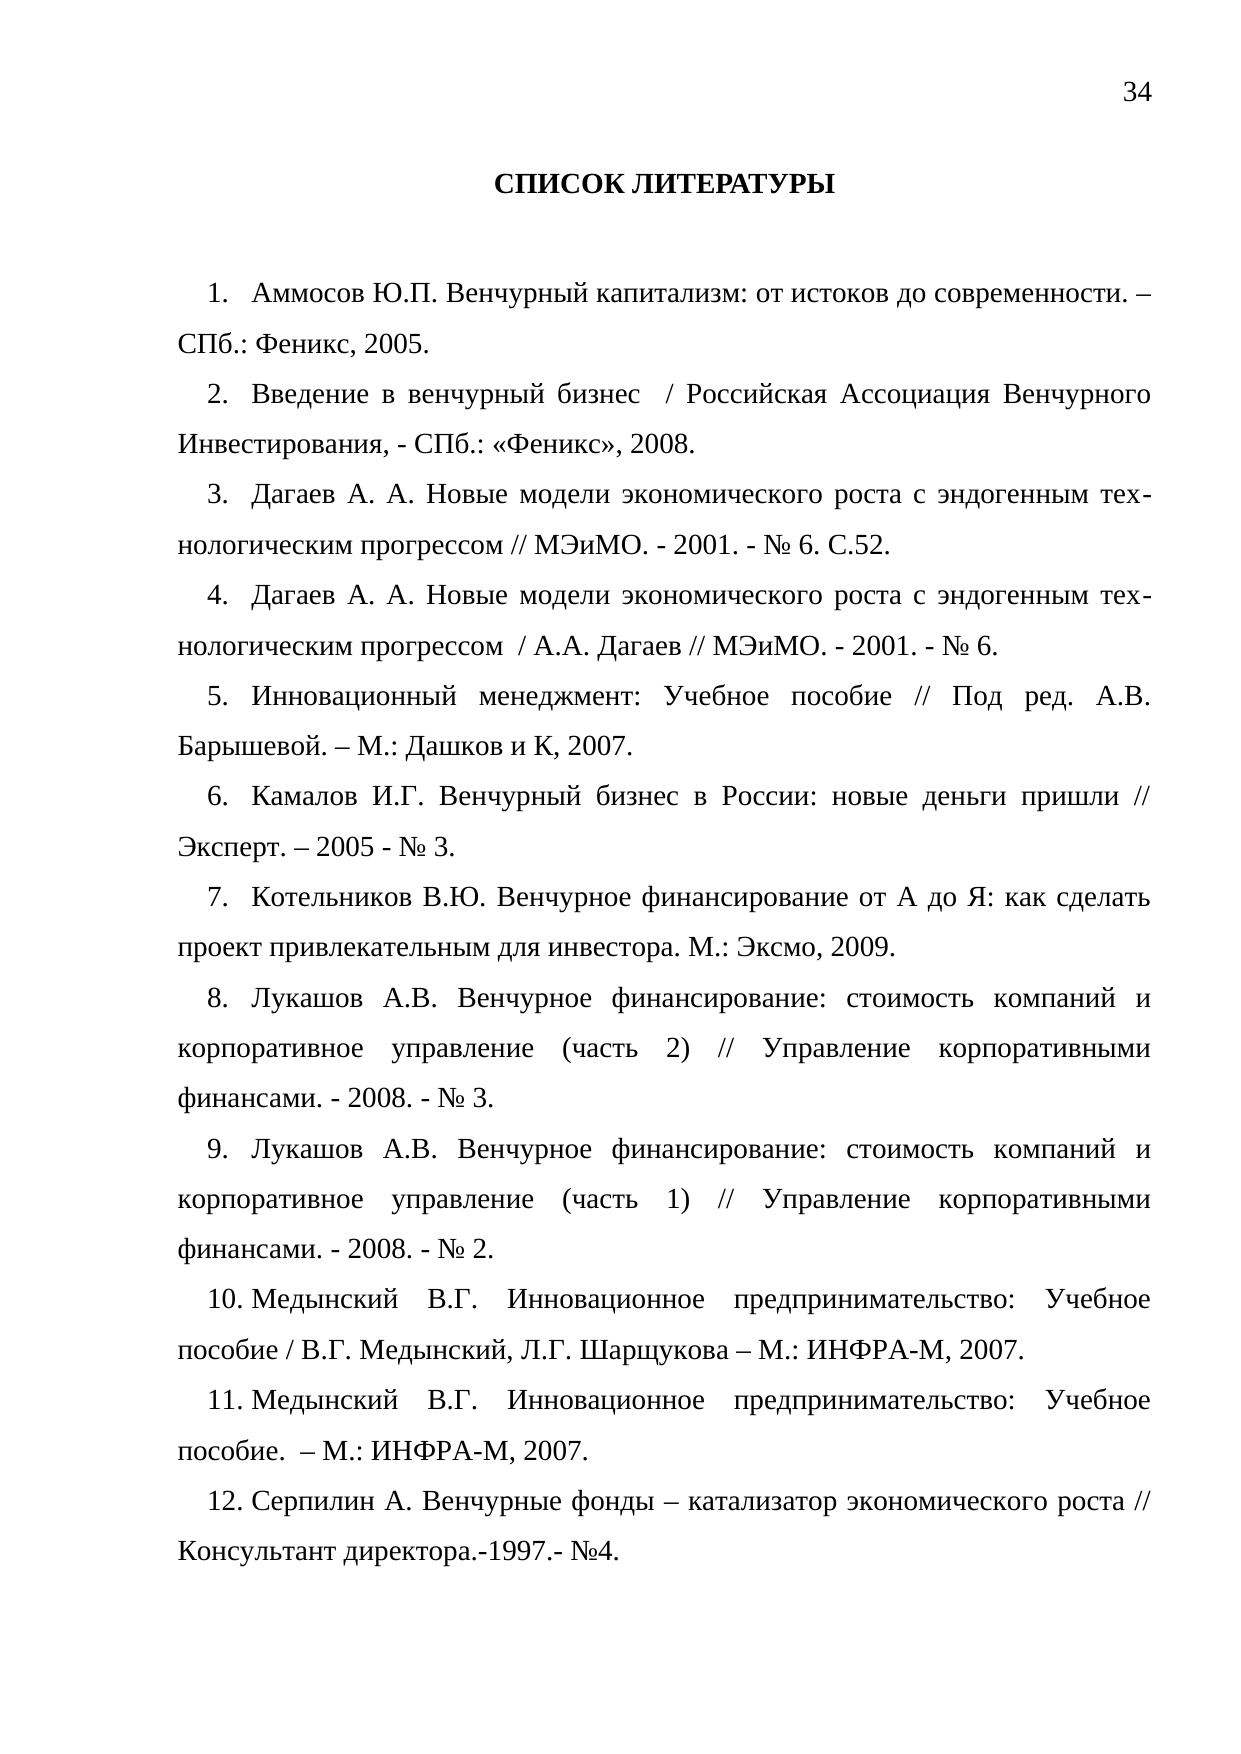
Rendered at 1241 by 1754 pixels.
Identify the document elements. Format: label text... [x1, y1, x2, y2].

list Медынский В.Г. Инновационное предпринимательство: Учебное пособие. – М.: ИНФРА-М, 2007. [177, 1382, 1152, 1466]
list Инновационный менеджмент: Учебное пособие // Под ред. А.В. Барышевой. – М.: Дашков и К, 2007. [177, 678, 1152, 762]
list Дагаев А. А. Новые модели экономического роста с эндогенным технологическим прогрессом // МЭиМО. - 2001. - № 6. С.52. [177, 477, 1152, 561]
list Котельников В.Ю. Венчурное финансирование от А до Я: как сделать проект привлекательным для инвестора. М.: Эксмо, 2009. [177, 879, 1152, 963]
list Лукашов А.В. Венчурное финансирование: стоимость компаний и корпоративное управление (часть 2) // Управление корпоративными финансами. - 2008. - № 3. [177, 980, 1152, 1114]
list Медынский В.Г. Инновационное предпринимательство: Учебное пособие / В.Г. Медынский, Л.Г. Шарщукова – М.: ИНФРА-М, 2007. [177, 1282, 1152, 1366]
list Введение в венчурный бизнес / Российская Ассоциация Венчурного Инвестирования, - СПб.: «Феникс», 2008. [177, 376, 1152, 460]
list Аммосов Ю.П. Венчурный капитализм: от истоков до современности. – СПб.: Феникс, 2005. [177, 275, 1152, 359]
list Камалов И.Г. Венчурный бизнес в России: новые деньги пришли // Эксперт. – 2005 - № 3. [177, 778, 1152, 862]
list Лукашов А.В. Венчурное финансирование: стоимость компаний и корпоративное управление (часть 1) // Управление корпоративными финансами. - 2008. - № 2. [177, 1131, 1152, 1265]
list Серпилин А. Венчурные фонды – катализатор экономического роста // Консультант директора.-1997.- №4. [177, 1483, 1152, 1567]
list Дагаев А. А. Новые модели экономического роста с эндогенным технологическим прогрессом / А.А. Дагаев // МЭиМО. - 2001. - № 6. [177, 577, 1152, 661]
subtitle Список литературы [177, 166, 1152, 199]
